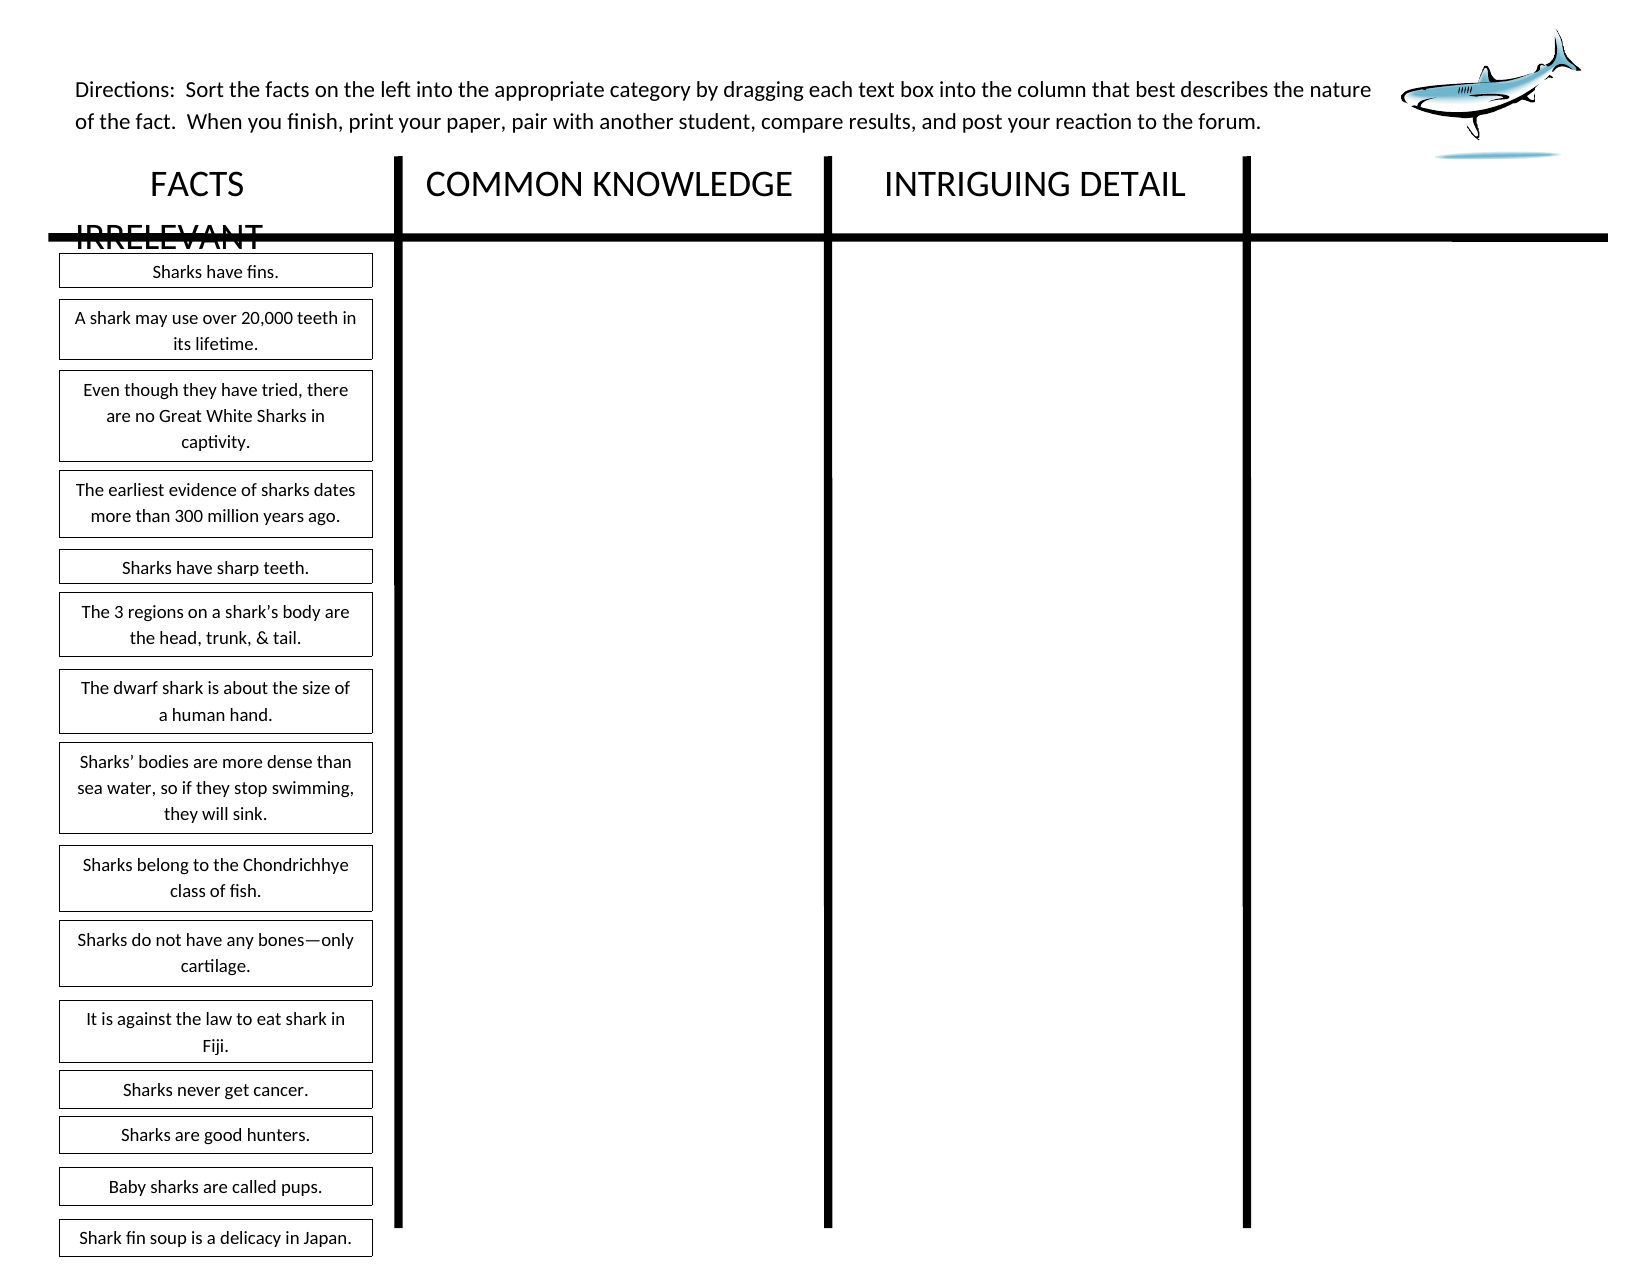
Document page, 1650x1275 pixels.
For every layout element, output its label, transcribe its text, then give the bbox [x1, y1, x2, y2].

text FACTS COMMON KNOWLEDGE INTRIGUING DETAIL IRRELEVANT [75, 160, 1575, 259]
text Directions: Sort the facts on the left into the appropriate category by dragging each text box into the column that best describes the nature of the fact. When you finish, print your paper, pair with another student, compare results, and post your reaction to the forum. [75, 75, 1575, 135]
